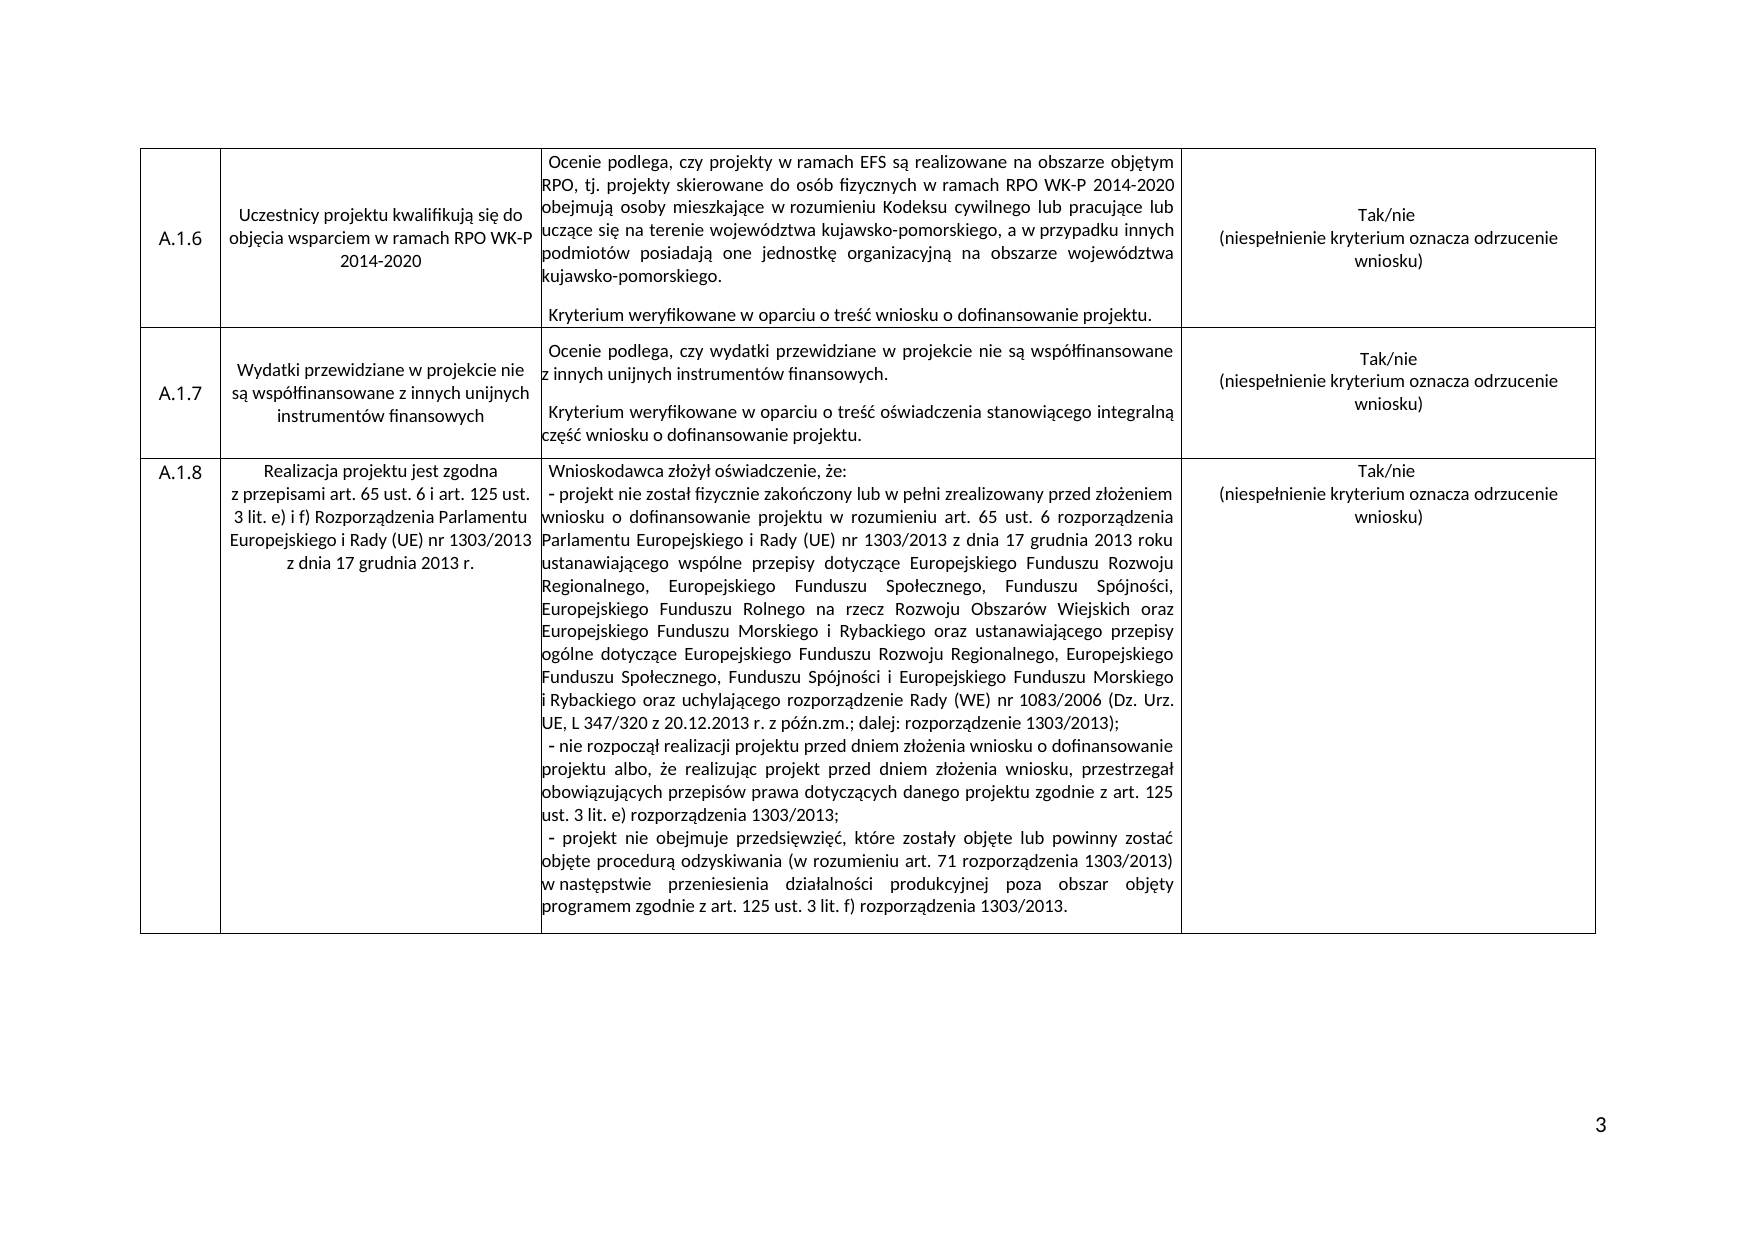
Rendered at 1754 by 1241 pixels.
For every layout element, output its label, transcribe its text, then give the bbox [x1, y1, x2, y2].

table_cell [221, 459, 541, 933]
table_cell A.1.6 [141, 149, 220, 327]
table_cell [1182, 149, 1595, 327]
table_cell Ocenie podlega, czy projekty w ramach EFS są realizowane na obszarze objętym RPO, tj. projekty skierowane do osób fizycznych w ramach RPO WK-P 2014-2020 obejmują osoby mieszkające w rozumieniu Kodeksu cywilnego lub pracujące lub uczące się na terenie województwa kujawsko-pomorskiego, a w przypadku innych podmiotów posiadają one jednostkę organizacyjną na obszarze województwa kujawsko-pomorskiego. Kryterium weryfikowane w oparciu o treść wniosku o dofinansowanie projektu. [542, 149, 1181, 327]
table_cell A.1.7 [141, 328, 220, 458]
table_cell A.1.8 [141, 459, 220, 933]
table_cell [542, 459, 1181, 933]
table_cell Uczestnicy projektu kwalifikują się do objęcia wsparciem w ramach RPO WK-P 2014-2020 [221, 149, 541, 327]
table_cell Ocenie podlega, czy wydatki przewidziane w projekcie nie są współfinansowane z innych unijnych instrumentów finansowych. Kryterium weryfikowane w oparciu o treść oświadczenia stanowiącego integralną część wniosku o dofinansowanie projektu. [542, 328, 1181, 458]
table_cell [1182, 459, 1595, 933]
table_cell Tak/nie (niespełnienie kryterium oznacza odrzucenie wniosku) [1182, 328, 1595, 458]
table_cell Wydatki przewidziane w projekcie nie są współfinansowane z innych unijnych instrumentów finansowych [221, 328, 541, 458]
